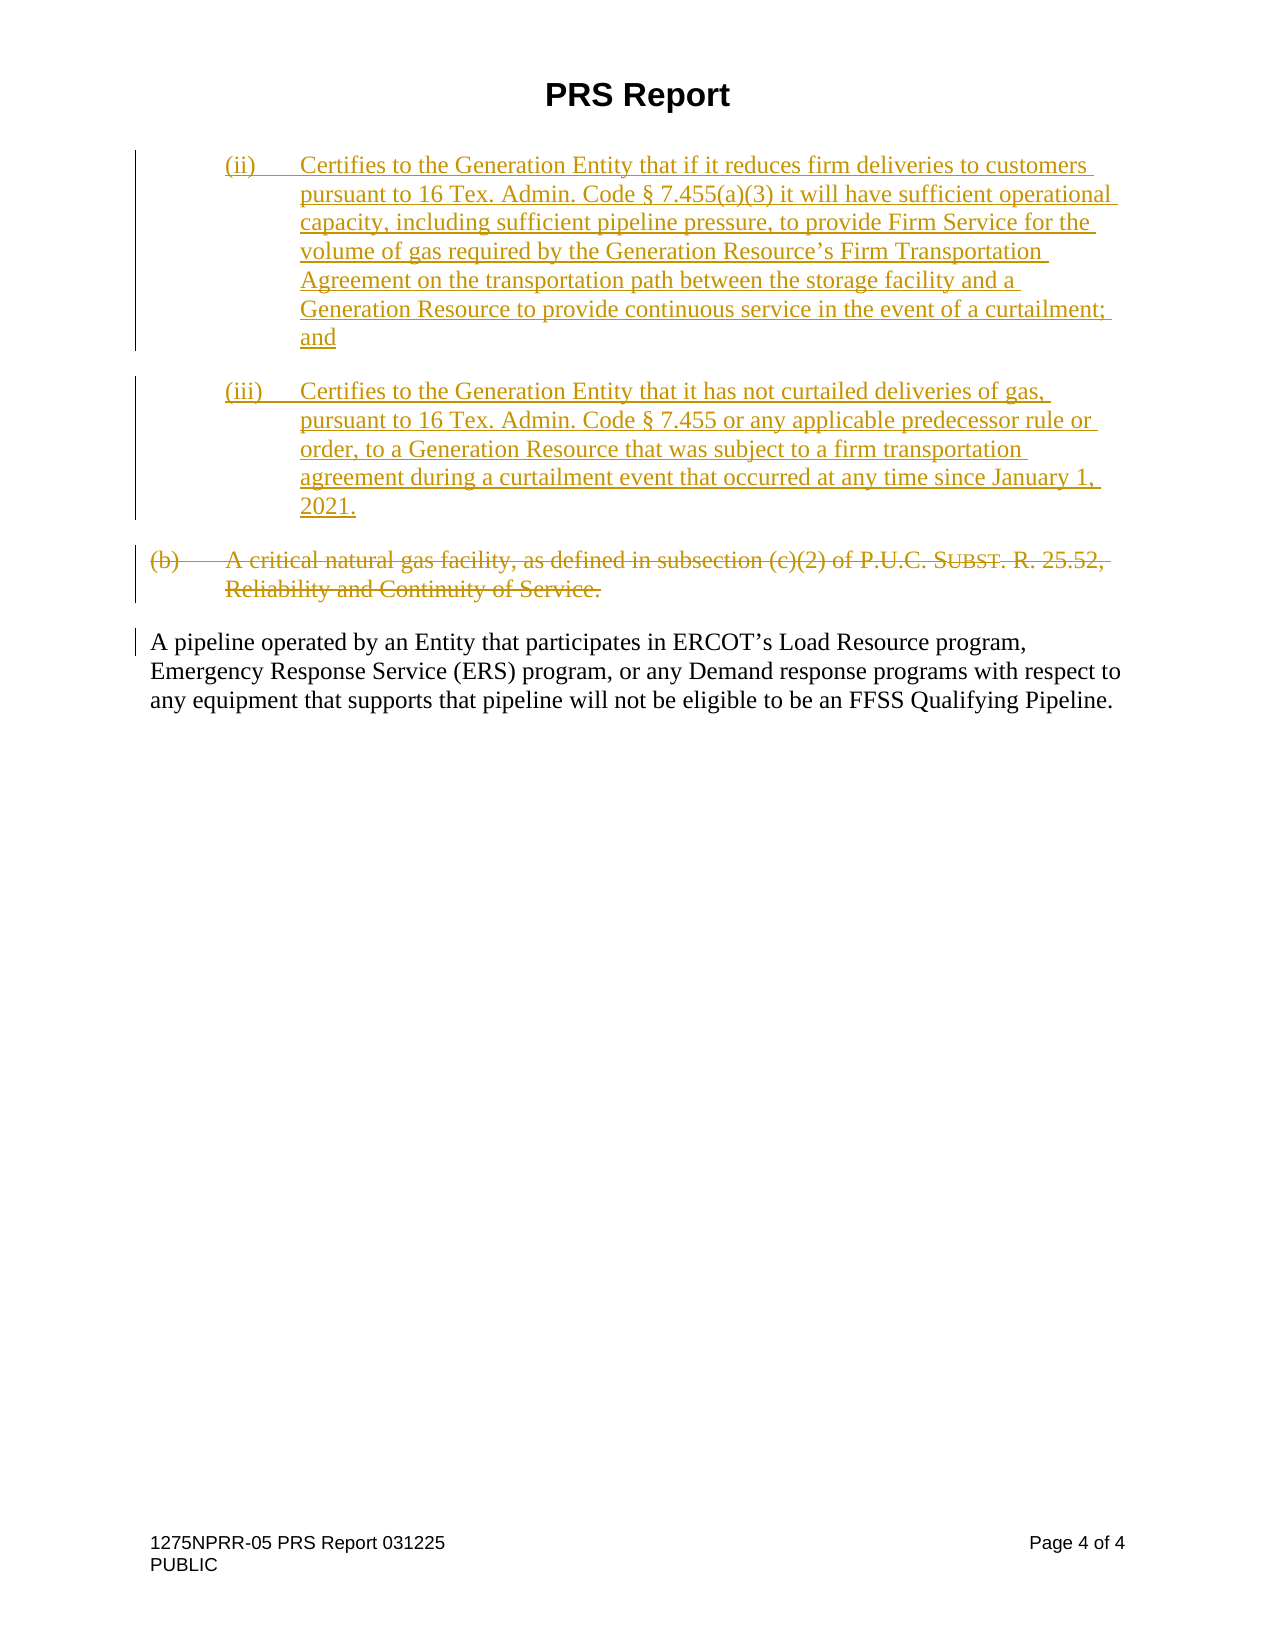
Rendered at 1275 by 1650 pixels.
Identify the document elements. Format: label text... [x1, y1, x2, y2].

text A pipeline operated by an Entity that participates in ERCOT’s Load Resource program, Emergency Response Service (ERS) program, or any Demand response programs with respect to any equipment that supports that pipeline will not be eligible to be an FFSS Qualifying Pipeline. [150, 627, 1125, 714]
